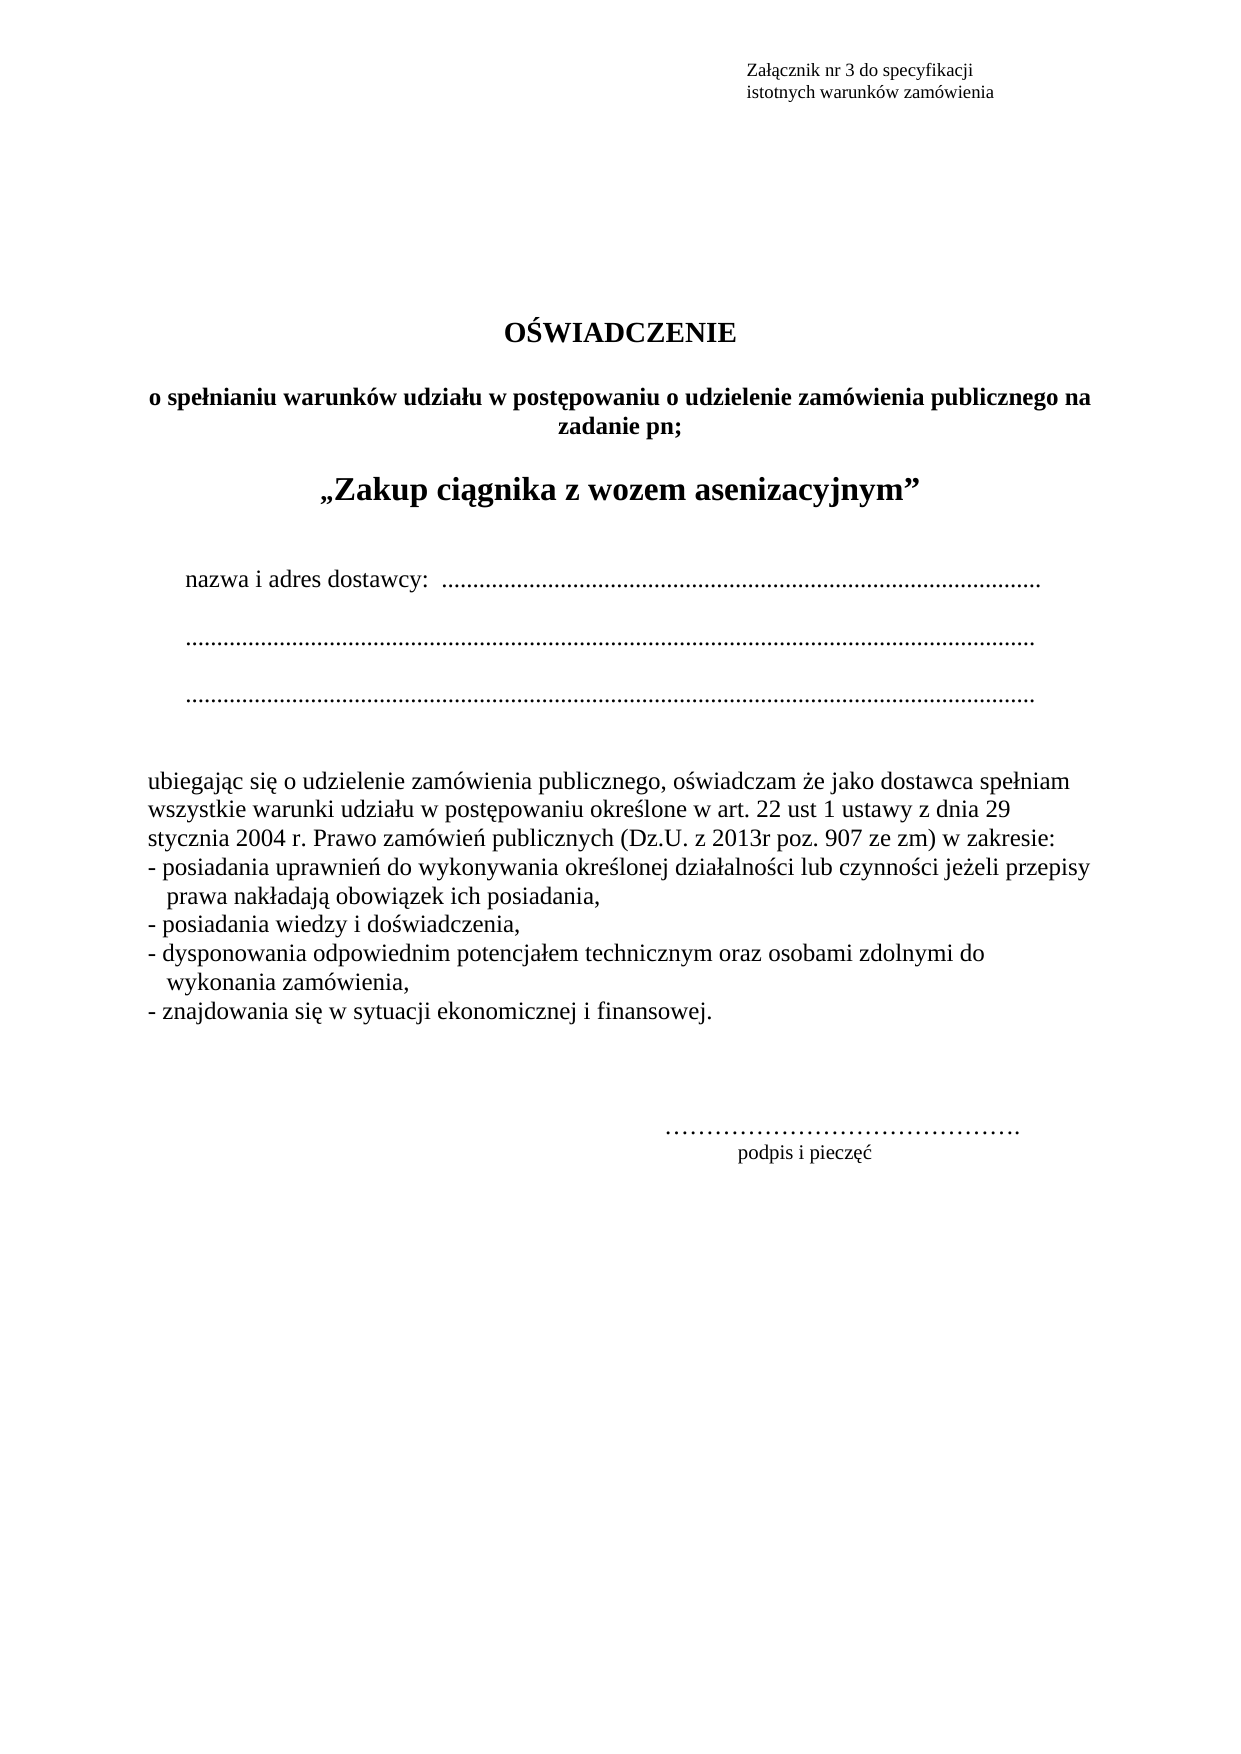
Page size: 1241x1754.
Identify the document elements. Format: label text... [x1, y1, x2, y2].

text o spełnianiu warunków udziału w postępowaniu o udzielenie zamówienia publicznego na zadanie pn; [148, 382, 1092, 440]
text - posiadania wiedzy i doświadczenia, [148, 909, 1092, 938]
text podpis i pieczęć [148, 1139, 1092, 1164]
text nazwa i adres dostawcy: ................................................................................................ [148, 564, 1092, 593]
text ……………………………………. [148, 1111, 1092, 1139]
text - znajdowania się w sytuacji ekonomicznej i finansowej. [148, 996, 1092, 1024]
text Załącznik nr 3 do specyfikacji [148, 59, 1092, 81]
text ........................................................................................................................................ [148, 622, 1092, 651]
text ubiegając się o udzielenie zamówienia publicznego, oświadczam że jako dostawca spełniam wszystkie warunki udziału w postępowaniu określone w art. 22 ust 1 ustawy z dnia 29 stycznia 2004 r. Prawo zamówień publicznych (Dz.U. z 2013r poz. 907 ze zm) w zakresie: [148, 766, 1092, 852]
text - dysponowania odpowiednim potencjałem technicznym oraz osobami zdolnymi do wykonania zamówienia, [148, 938, 1092, 996]
text - posiadania uprawnień do wykonywania określonej działalności lub czynności jeżeli przepisy prawa nakładają obowiązek ich posiadania, [148, 852, 1092, 909]
text OŚWIADCZENIE [148, 315, 1092, 349]
text „Zakup ciągnika z wozem asenizacyjnym” [148, 469, 1092, 507]
text istotnych warunków zamówienia [148, 81, 1092, 102]
text ........................................................................................................................................ [148, 679, 1092, 708]
